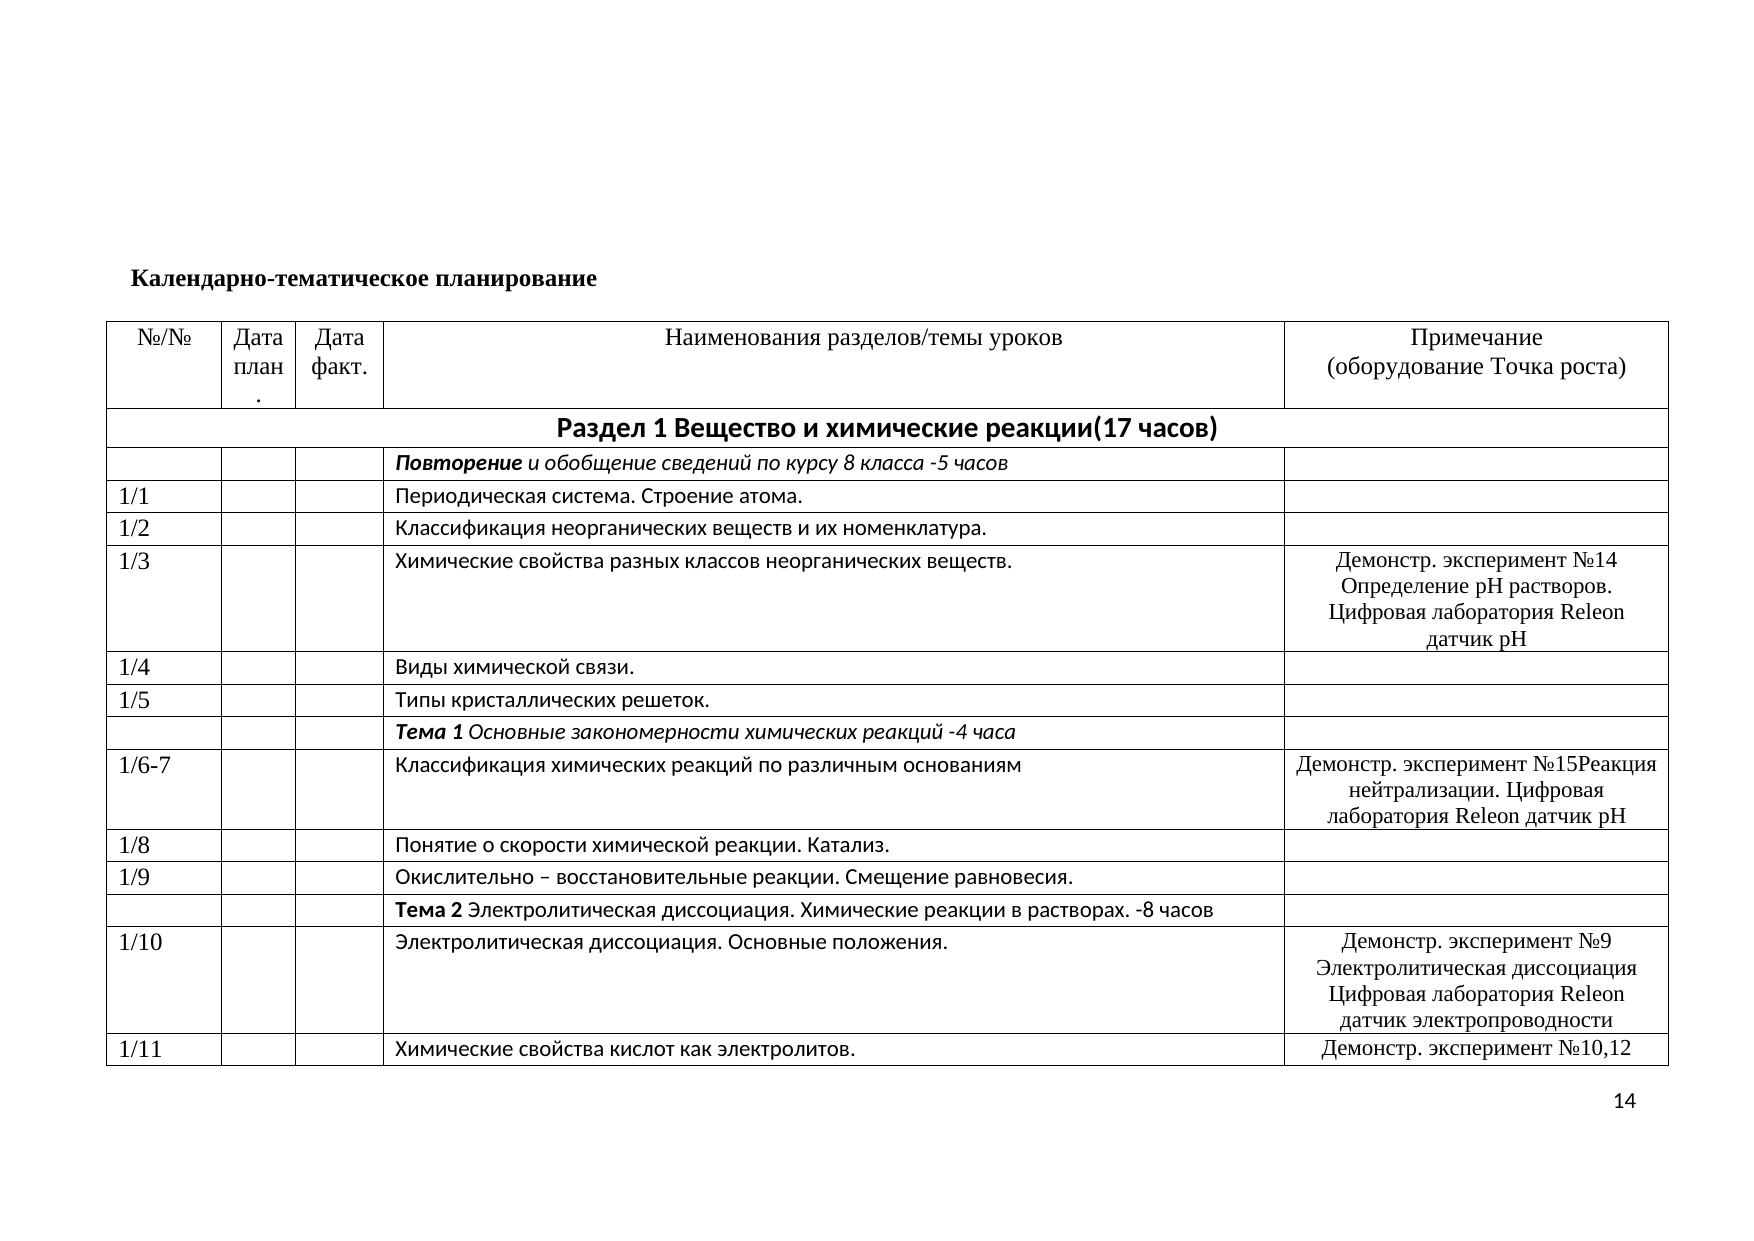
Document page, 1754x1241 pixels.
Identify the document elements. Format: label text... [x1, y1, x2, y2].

table_cell [296, 927, 383, 1033]
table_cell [1285, 1034, 1668, 1065]
table_cell [296, 448, 383, 480]
table_cell [222, 895, 295, 926]
table_cell [222, 448, 295, 480]
table_cell [296, 481, 383, 512]
table_cell [107, 895, 221, 926]
table_cell 1/2 [107, 513, 221, 545]
table_cell [296, 717, 383, 749]
table_cell [1285, 481, 1668, 512]
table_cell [384, 1034, 1284, 1065]
table_cell [222, 862, 295, 894]
table_header Дата план. [222, 322, 295, 408]
table_cell [222, 830, 295, 861]
table_header Наименования разделов/темы уроков [384, 322, 1284, 408]
table_cell [296, 513, 383, 545]
table_cell [296, 652, 383, 684]
table_cell Типы кристаллических решеток. [384, 685, 1284, 716]
table_cell Виды химической связи. [384, 652, 1284, 684]
table_cell Химические свойства разных классов неорганических веществ. [384, 546, 1284, 651]
table_header №/№ [107, 322, 221, 408]
table_cell [1285, 652, 1668, 684]
table_cell [107, 448, 221, 480]
table_cell [222, 717, 295, 749]
table_cell 1/5 [107, 685, 221, 716]
table_cell [222, 750, 295, 829]
table_cell [1285, 895, 1668, 926]
table_cell [296, 862, 383, 894]
table_cell Повторение и обобщение сведений по курсу 8 класса -5 часов [384, 448, 1284, 480]
table_cell [1285, 717, 1668, 749]
table_cell 1/1 [107, 481, 221, 512]
table_cell Классификация неорганических веществ и их номенклатура. [384, 513, 1284, 545]
table_cell [296, 1034, 383, 1065]
table_cell Тема 1 Основные закономерности химических реакций -4 часа [384, 717, 1284, 749]
table_cell [296, 895, 383, 926]
table_cell [222, 546, 295, 651]
table_cell Периодическая система. Строение атома. [384, 481, 1284, 512]
table_cell Классификация химических реакций по различным основаниям [384, 750, 1284, 829]
table_cell [222, 513, 295, 545]
table_cell [222, 927, 295, 1033]
table_cell [107, 717, 221, 749]
table_cell [1285, 513, 1668, 545]
table_cell [296, 830, 383, 861]
table_cell [1285, 685, 1668, 716]
table_cell Электролитическая диссоциация. Основные положения. [384, 927, 1284, 1033]
table_cell 1/11 [107, 1034, 221, 1065]
table_cell 1/9 [107, 862, 221, 894]
table_cell Окислительно – восстановительные реакции. Смещение равновесия. [384, 862, 1284, 894]
table_cell 1/3 [107, 546, 221, 651]
table_cell 1/6-7 [107, 750, 221, 829]
table_cell [1285, 448, 1668, 480]
table_cell Демонстр. эксперимент №15Реакция нейтрализации. Цифровая лаборатория Releon датчик pH [1285, 750, 1668, 829]
table_cell [1285, 830, 1668, 861]
table_cell 1/8 [107, 830, 221, 861]
table_cell Понятие о скорости химической реакции. Катализ. [384, 830, 1284, 861]
text Календарно-тематическое планирование [118, 263, 1636, 292]
table_cell [222, 652, 295, 684]
table_cell Демонстр. эксперимент №9 Электролитическая диссоциация Цифровая лаборатория Releon датчик электропроводности [1285, 927, 1668, 1033]
table_cell [222, 685, 295, 716]
table_cell [296, 685, 383, 716]
table_cell Демонстр. эксперимент №14 Определение pH растворов. Цифровая лаборатория Releon датчик pH [1285, 546, 1668, 651]
table_cell [1285, 862, 1668, 894]
table_cell [222, 481, 295, 512]
table_cell [296, 546, 383, 651]
table_cell Тема 2 Электролитическая диссоциация. Химические реакции в растворах. -8 часов [384, 895, 1284, 926]
table_cell 1/4 [107, 652, 221, 684]
table_header Дата факт. [296, 322, 383, 408]
table_header Примечание (оборудование Точка роста) [1285, 322, 1668, 408]
table_cell Раздел 1 Вещество и химические реакции(17 часов) [107, 409, 1668, 447]
table_cell [296, 750, 383, 829]
table_cell [222, 1034, 295, 1065]
table_cell 1/10 [107, 927, 221, 1033]
